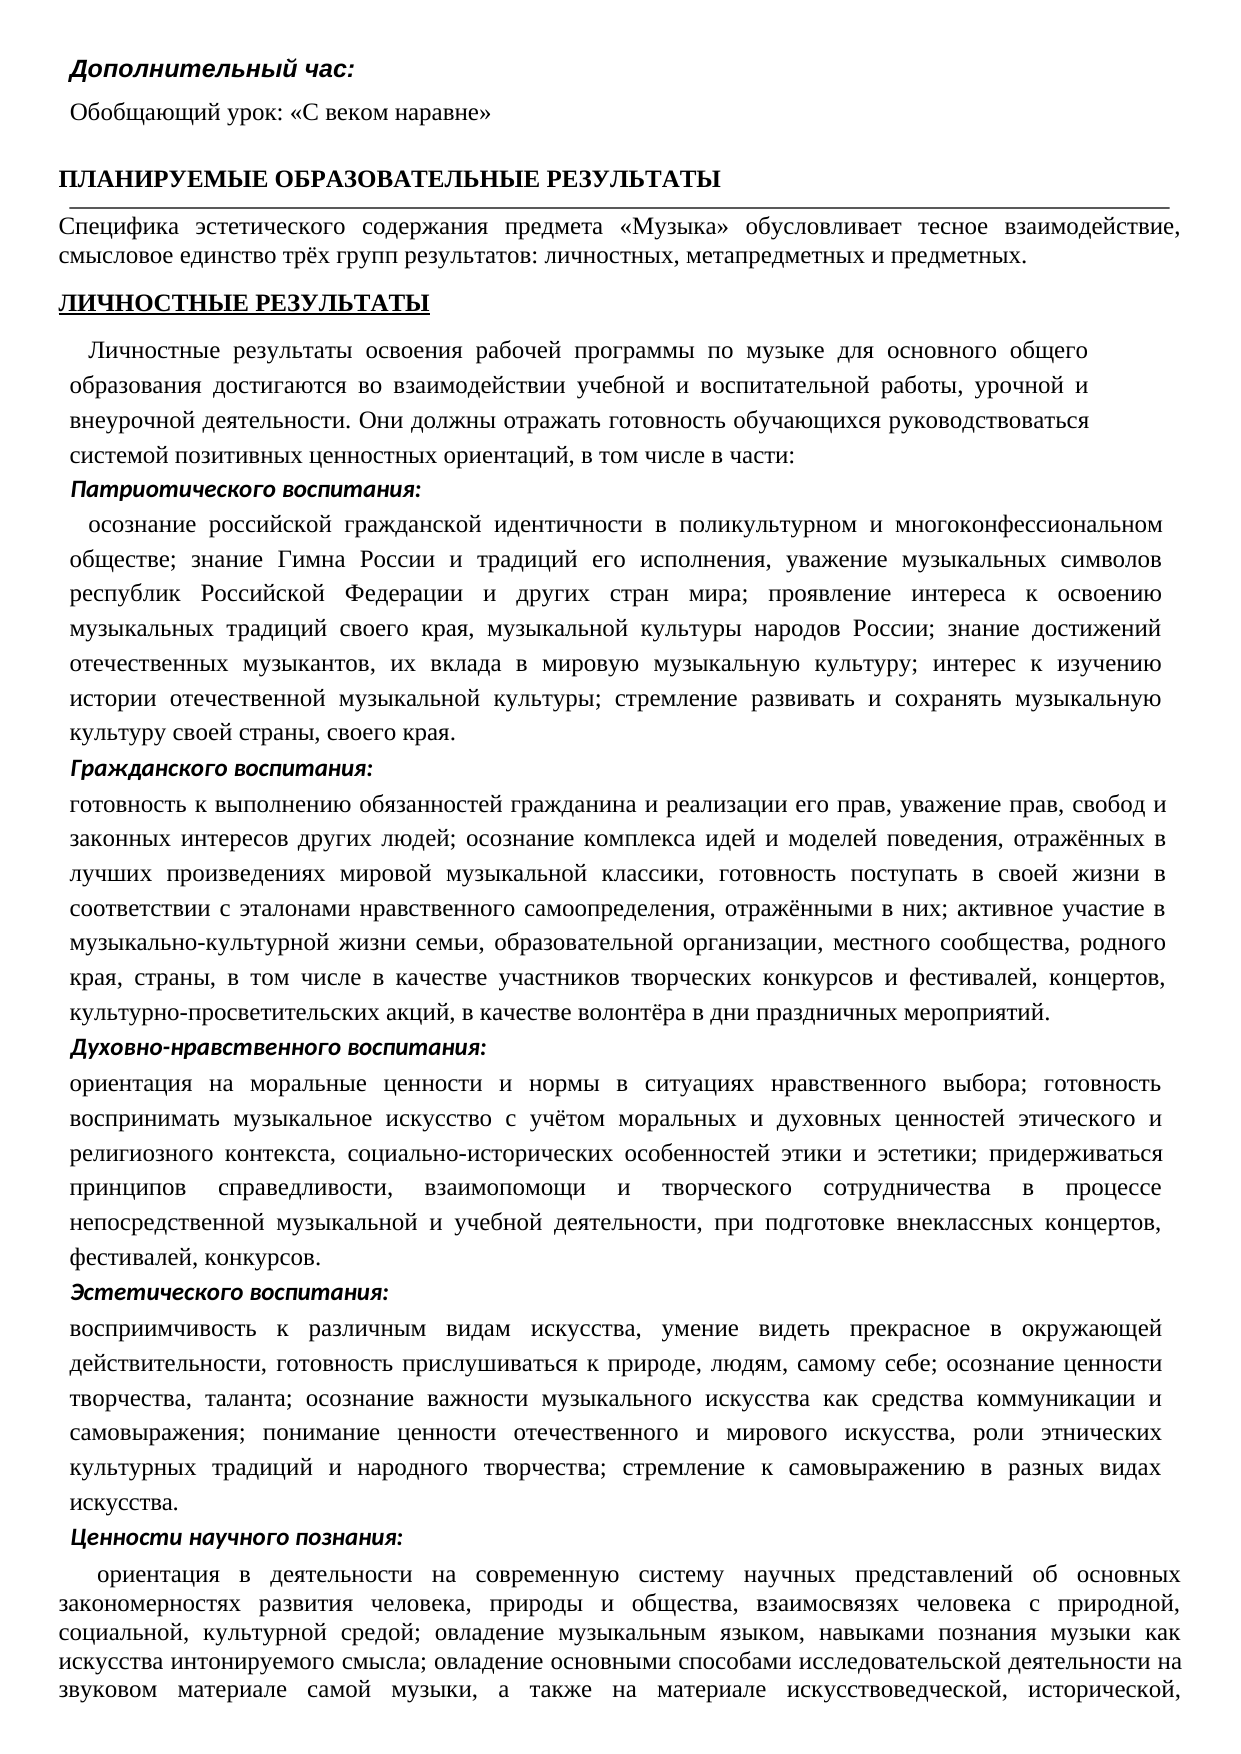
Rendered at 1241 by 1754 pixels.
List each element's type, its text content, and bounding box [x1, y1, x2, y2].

subtitle ЛИЧНОСТНЫЕ РЕЗУЛЬТАТЫ [58, 288, 1182, 317]
subtitle Эстетического воспитания: [70, 1276, 1182, 1307]
table_cell Дополнительный час: Обобщающий урок: «С веком наравне» [58, 54, 671, 139]
subtitle Духовно-нравственного воспитания: [70, 1032, 1182, 1062]
text готовность к выполнению обязанностей гражданина и реализации его прав, уважение прав, свобод и законных интересов других людей; осознание комплекса идей и моделей поведения, отражённых в лучших произведениях мировой музыкальной классики, готовность поступать в своей жизни в соответствии с эталонами нравственного самоопределения, отражёнными в них; активное участие в музыкально-культурной жизни семьи, образовательной организации, местного сообщества, родного края, страны, в том числе в качестве участников творческих конкурсов и фестивалей, концертов, культурно-просветительских акций, в качестве волонтёра в дни праздничных мероприятий. [69, 789, 1167, 1026]
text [58, 1559, 1182, 1703]
subtitle Гражданского воспитания: [70, 752, 1182, 782]
subtitle Патриотического воспитания: [70, 474, 1182, 503]
subtitle Ценности научного познания: [70, 1521, 1182, 1552]
text осознание российской гражданской идентичности в поликультурном и многоконфессиональном обществе; знание Гимна России и традиций его исполнения, уважение музыкальных символов республик Российской Федерации и других стран мира; проявление интереса к освоению музыкальных традиций своего края, музыкальной культуры народов России; знание достижений отечественных музыкантов, их вклада в мировую музыкальную культуру; интерес к изучению истории отечественной музыкальной культуры; стремление развивать и сохранять музыкальную культуру своей страны, своего края. [69, 509, 1163, 746]
subtitle ПЛАНИРУЕМЫЕ ОБРАЗОВАТЕЛЬНЫЕ РЕЗУЛЬТАТЫ [58, 164, 1182, 193]
text Специфика эстетического содержания предмета «Музыка» обусловливает тесное взаимодействие, смысловое единство трёх групп результатов: личностных, метапредметных и предметных. [58, 195, 1182, 268]
text восприимчивость к различным видам искусства, умение видеть прекрасное в окружающей действительности, готовность прислушиваться к природе, людям, самому себе; осознание ценности творчества, таланта; осознание важности музыкального искусства как средства коммуникации и самовыражения; понимание ценности отечественного и мирового искусства, роли этнических культурных традиций и народного творчества; стремление к самовыражению в разных видах искусства. [69, 1313, 1163, 1515]
text ориентация на моральные ценности и нормы в ситуациях нравственного выбора; готовность воспринимать музыкальное искусство с учётом моральных и духовных ценностей этического и религиозного контекста, социально-исторических особенностей этики и эстетики; придерживаться принципов справедливости, взаимопомощи и творческого сотрудничества в процессе непосредственной музыкальной и учебной деятельности, при подготовке внеклассных концертов, фестивалей, конкурсов. [69, 1068, 1163, 1271]
text Личностные результаты освоения рабочей программы по музыке для основного общего образования достигаются во взаимодействии учебной и воспитательной работы, урочной и внеурочной деятельности. Они должны отражать готовность обучающихся руководствоваться системой позитивных ценностных ориентаций, в том числе в части: [69, 336, 1089, 468]
